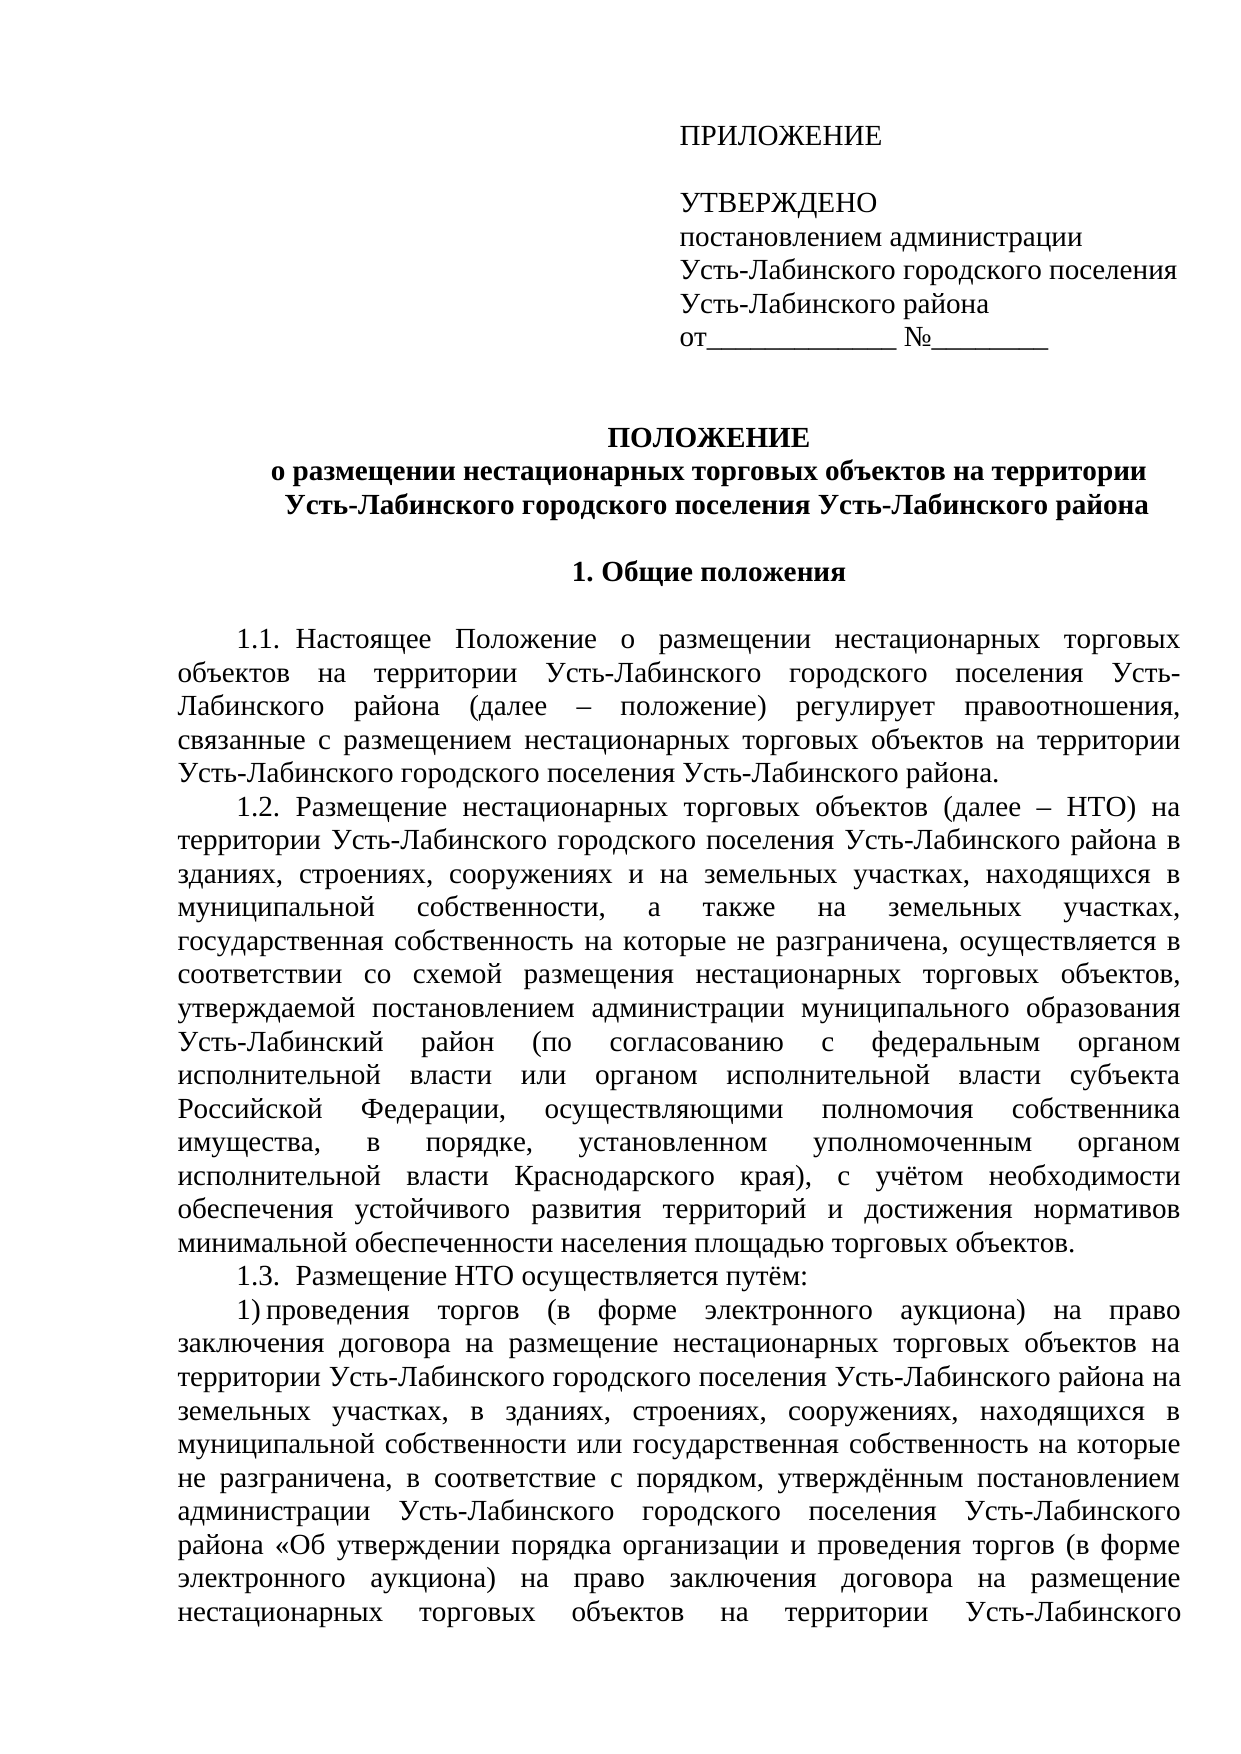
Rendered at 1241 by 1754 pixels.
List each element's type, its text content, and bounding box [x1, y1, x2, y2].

text УТВЕРЖДЕНО [679, 185, 1181, 219]
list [177, 1292, 1181, 1627]
list Размещение НТО осуществляется путём: [177, 1258, 1181, 1292]
list Размещение нестационарных торговых объектов (далее – НТО) на территории Усть-Лабинского городского поселения Усть-Лабинского района в зданиях, строениях, сооружениях и на земельных участках, находящихся в муниципальной собственности, а также на земельных участках, государственная собственность на которые не разграничена, осуществляется в соответствии со схемой размещения нестационарных торговых объектов, утверждаемой постановлением администрации муниципального образования Усть-Лабинский район (по согласованию с федеральным органом исполнительной власти или органом исполнительной власти субъекта Российской Федерации, осуществляющими полномочия собственника имущества, в порядке, установленном уполномоченным органом исполнительной власти Краснодарского края), с учётом необходимости обеспечения устойчивого развития территорий и достижения нормативов минимальной обеспеченности населения площадью торговых объектов. [177, 789, 1181, 1258]
list Настоящее Положение о размещении нестационарных торговых объектов на территории Усть-Лабинского городского поселения Усть-Лабинского района (далее – положение) регулирует правоотношения, связанные с размещением нестационарных торговых объектов на территории Усть-Лабинского городского поселения Усть-Лабинского района. [177, 621, 1181, 789]
text о размещении нестационарных торговых объектов на территории [236, 453, 1181, 487]
text ПОЛОЖЕНИЕ [236, 420, 1181, 453]
text Усть-Лабинского района [679, 286, 1181, 319]
text от_____________ №________ [679, 319, 1181, 353]
list Общие положения [236, 554, 1181, 588]
text Усть-Лабинского городского поселения [679, 252, 1181, 286]
text ПРИЛОЖЕНИЕ [679, 118, 1181, 152]
text постановлением администрации [679, 219, 1181, 252]
text Усть-Лабинского городского поселения Усть-Лабинского района [177, 487, 1181, 521]
